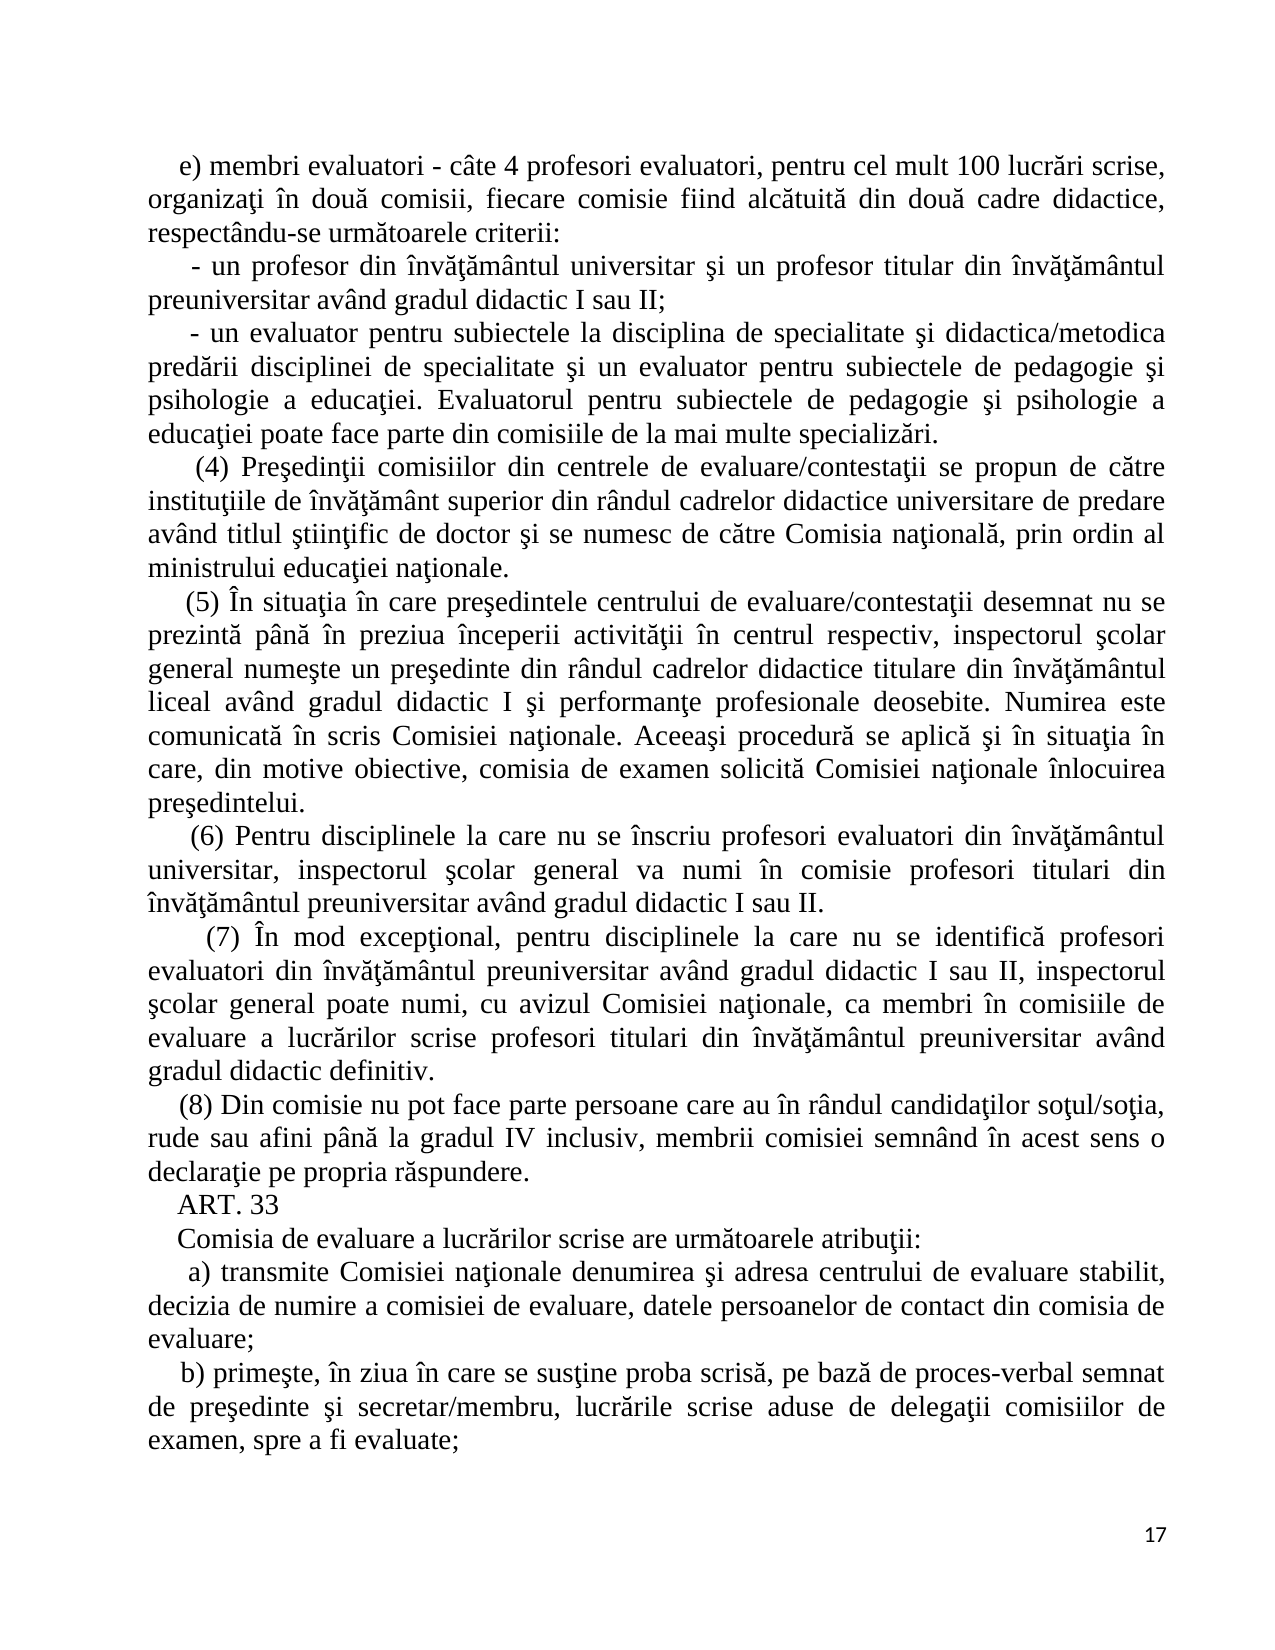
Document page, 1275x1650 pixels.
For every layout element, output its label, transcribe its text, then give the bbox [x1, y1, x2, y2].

text (7) În mod excepţional, pentru disciplinele la care nu se identifică profesori evaluatori din învăţământul preuniversitar având gradul didactic I sau II, inspectorul şcolar general poate numi, cu avizul Comisiei naţionale, ca membri în comisiile de evaluare a lucrărilor scrise profesori titulari din învăţământul preuniversitar având gradul didactic definitiv. [148, 919, 1167, 1087]
text (4) Preşedinţii comisiilor din centrele de evaluare/contestaţii se propun de către instituţiile de învăţământ superior din rândul cadrelor didactice universitare de predare având titlul ştiinţific de doctor şi se numesc de către Comisia naţională, prin ordin al ministrului educaţiei naţionale. [148, 449, 1167, 584]
text e) membri evaluatori - câte 4 profesori evaluatori, pentru cel mult 100 lucrări scrise, organizaţi în două comisii, fiecare comisie fiind alcătuită din două cadre didactice, respectându-se următoarele criterii: [148, 148, 1167, 248]
text (8) Din comisie nu pot face parte persoane care au în rândul candidaţilor soţul/soţia, rude sau afini până la gradul IV inclusiv, membrii comisiei semnând în acest sens o declaraţie pe propria răspundere. [148, 1087, 1167, 1187]
text a) transmite Comisiei naţionale denumirea şi adresa centrului de evaluare stabilit, decizia de numire a comisiei de evaluare, datele persoanelor de contact din comisia de evaluare; [148, 1254, 1167, 1355]
text Comisia de evaluare a lucrărilor scrise are următoarele atribuţii: [148, 1221, 1167, 1254]
text - un profesor din învăţământul universitar şi un profesor titular din învăţământul preuniversitar având gradul didactic I sau II; [148, 248, 1167, 315]
text (5) În situaţia în care preşedintele centrului de evaluare/contestaţii desemnat nu se prezintă până în preziua începerii activităţii în centrul respectiv, inspectorul şcolar general numeşte un preşedinte din rândul cadrelor didactice titulare din învăţământul liceal având gradul didactic I şi performanţe profesionale deosebite. Numirea este comunicată în scris Comisiei naţionale. Aceeaşi procedură se aplică şi în situaţia în care, din motive obiective, comisia de examen solicită Comisiei naţionale înlocuirea preşedintelui. [148, 584, 1167, 818]
text (6) Pentru disciplinele la care nu se înscriu profesori evaluatori din învăţământul universitar, inspectorul şcolar general va numi în comisie profesori titulari din învăţământul preuniversitar având gradul didactic I sau II. [148, 818, 1167, 919]
text - un evaluator pentru subiectele la disciplina de specialitate şi didactica/metodica predării disciplinei de specialitate şi un evaluator pentru subiectele de pedagogie şi psihologie a educaţiei. Evaluatorul pentru subiectele de pedagogie şi psihologie a educaţiei poate face parte din comisiile de la mai multe specializări. [148, 315, 1167, 449]
text b) primeşte, în ziua în care se susţine proba scrisă, pe bază de proces-verbal semnat de preşedinte şi secretar/membru, lucrările scrise aduse de delegaţii comisiilor de examen, spre a fi evaluate; [148, 1355, 1167, 1456]
text ART. 33 [148, 1187, 1167, 1221]
